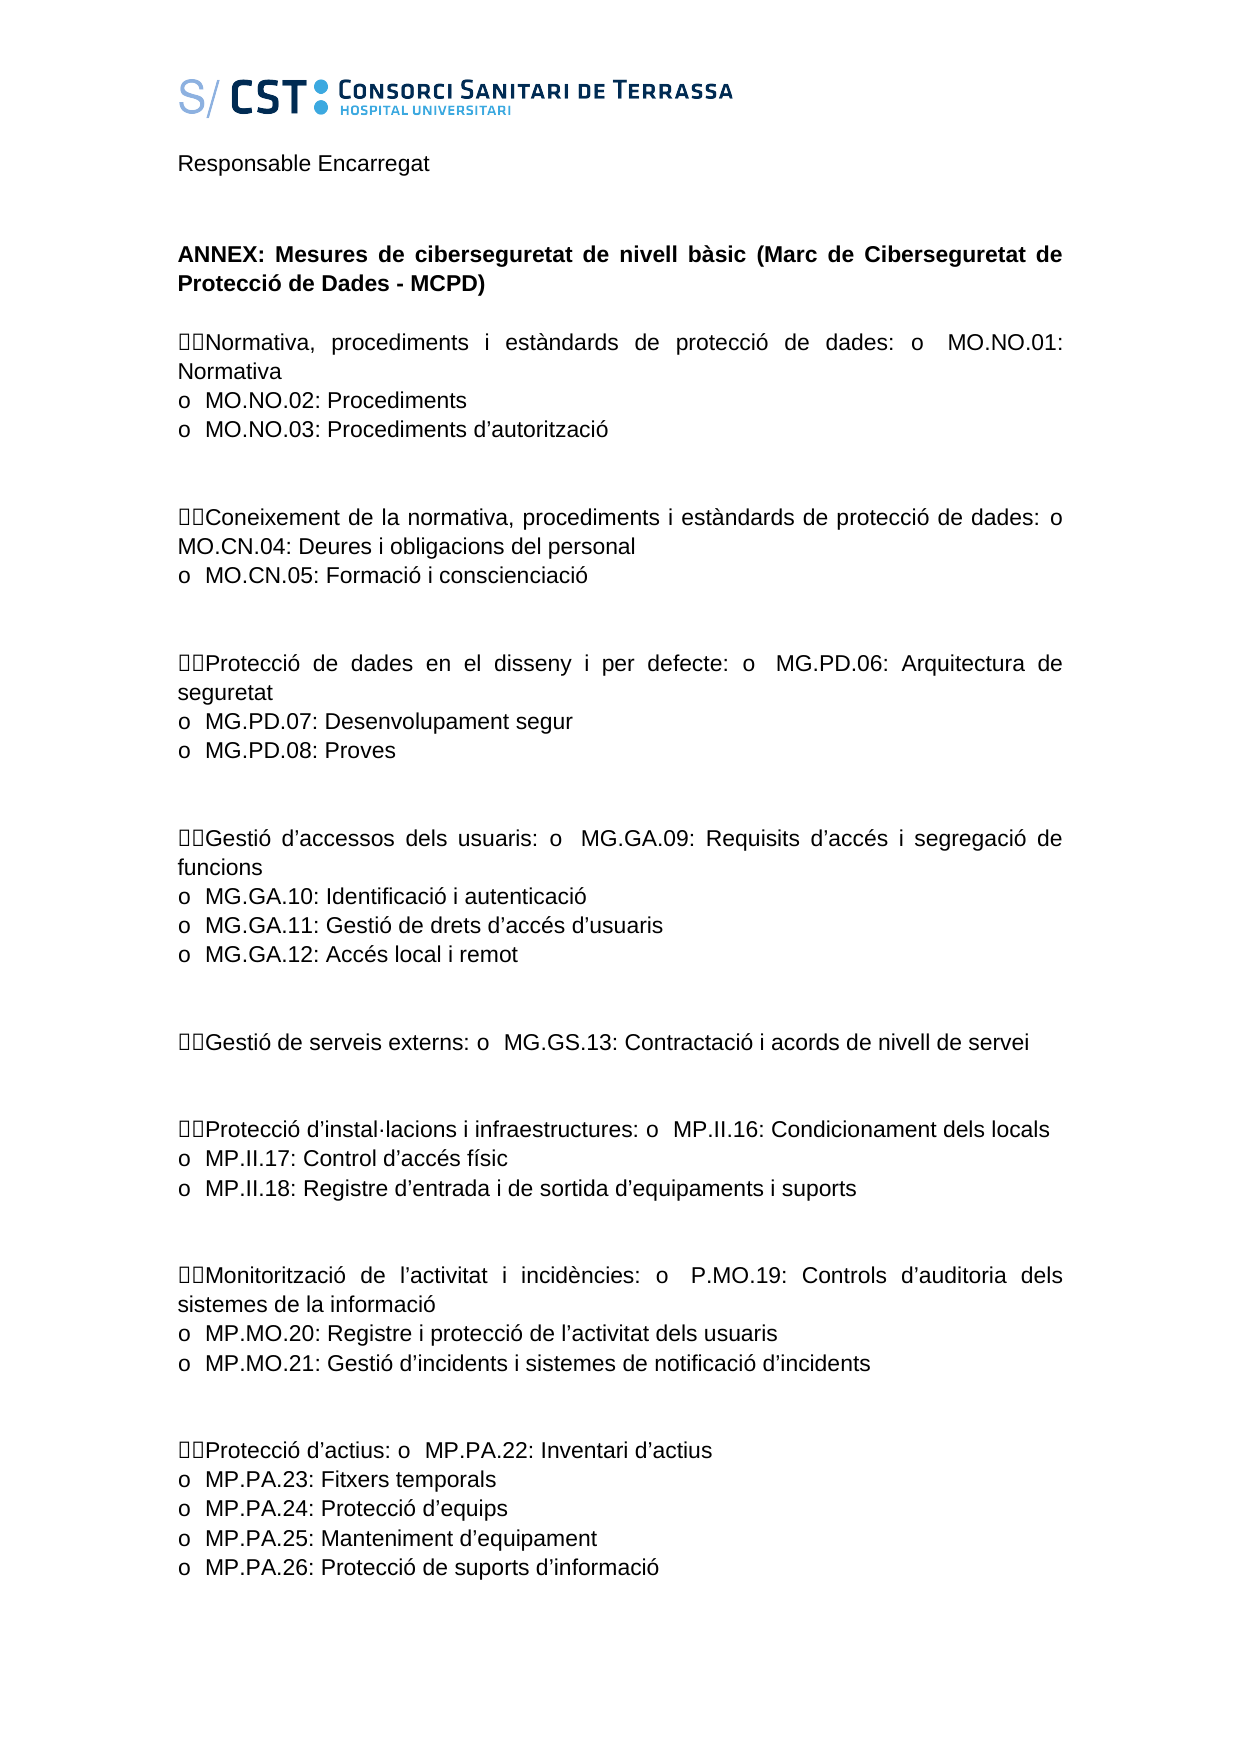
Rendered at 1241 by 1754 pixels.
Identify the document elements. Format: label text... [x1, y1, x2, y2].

text Coneixement de la normativa, procediments i estàndards de protecció de dades: o MO.CN.04: Deures i obligacions del personal [177, 502, 1063, 560]
text ANNEX: Mesures de ciberseguretat de nivell bàsic (Marc de Ciberseguretat de Protecció de Dades - MCPD) [177, 239, 1063, 298]
text Normativa, procediments i estàndards de protecció de dades: o MO.NO.01: Normativa [177, 327, 1063, 385]
text o MO.NO.03: Procediments d’autorització [177, 414, 1063, 443]
text o MP.MO.20: Registre i protecció de l’activitat dels usuaris [177, 1318, 1063, 1348]
text o MG.GA.12: Accés local i remot [177, 939, 1063, 968]
text o MP.PA.26: Protecció de suports d’informació [177, 1552, 1063, 1581]
text o MO.CN.05: Formació i conscienciació [177, 560, 1063, 589]
text o MP.PA.23: Fitxers temporals [177, 1464, 1063, 1493]
text Monitorització de l’activitat i incidències: o P.MO.19: Controls d’auditoria dels sistemes de la informació [177, 1260, 1063, 1318]
text o MP.PA.25: Manteniment d’equipament [177, 1523, 1063, 1552]
text Protecció d’instal·lacions i infraestructures: o MP.II.16: Condicionament dels locals [177, 1114, 1063, 1143]
text o MG.PD.07: Desenvolupament segur [177, 706, 1063, 735]
text o MO.NO.02: Procediments [177, 385, 1063, 414]
text o MP.MO.21: Gestió d’incidents i sistemes de notificació d’incidents [177, 1348, 1063, 1377]
text Responsable Encarregat [177, 148, 1063, 177]
text o MP.II.18: Registre d’entrada i de sortida d’equipaments i suports [177, 1173, 1063, 1202]
text o MG.GA.10: Identificació i autenticació [177, 881, 1063, 910]
picture [177, 73, 733, 124]
text Gestió d’accessos dels usuaris: o MG.GA.09: Requisits d’accés i segregació de funcions [177, 823, 1063, 881]
text o MP.PA.24: Protecció d’equips [177, 1493, 1063, 1523]
text o MG.GA.11: Gestió de drets d’accés d’usuaris [177, 910, 1063, 939]
text Protecció de dades en el disseny i per defecte: o MG.PD.06: Arquitectura de seguretat [177, 648, 1063, 706]
text Protecció d’actius: o MP.PA.22: Inventari d’actius [177, 1435, 1063, 1464]
text o MG.PD.08: Proves [177, 735, 1063, 764]
text Gestió de serveis externs: o MG.GS.13: Contractació i acords de nivell de servei [177, 1027, 1063, 1056]
text o MP.II.17: Control d’accés físic [177, 1143, 1063, 1173]
